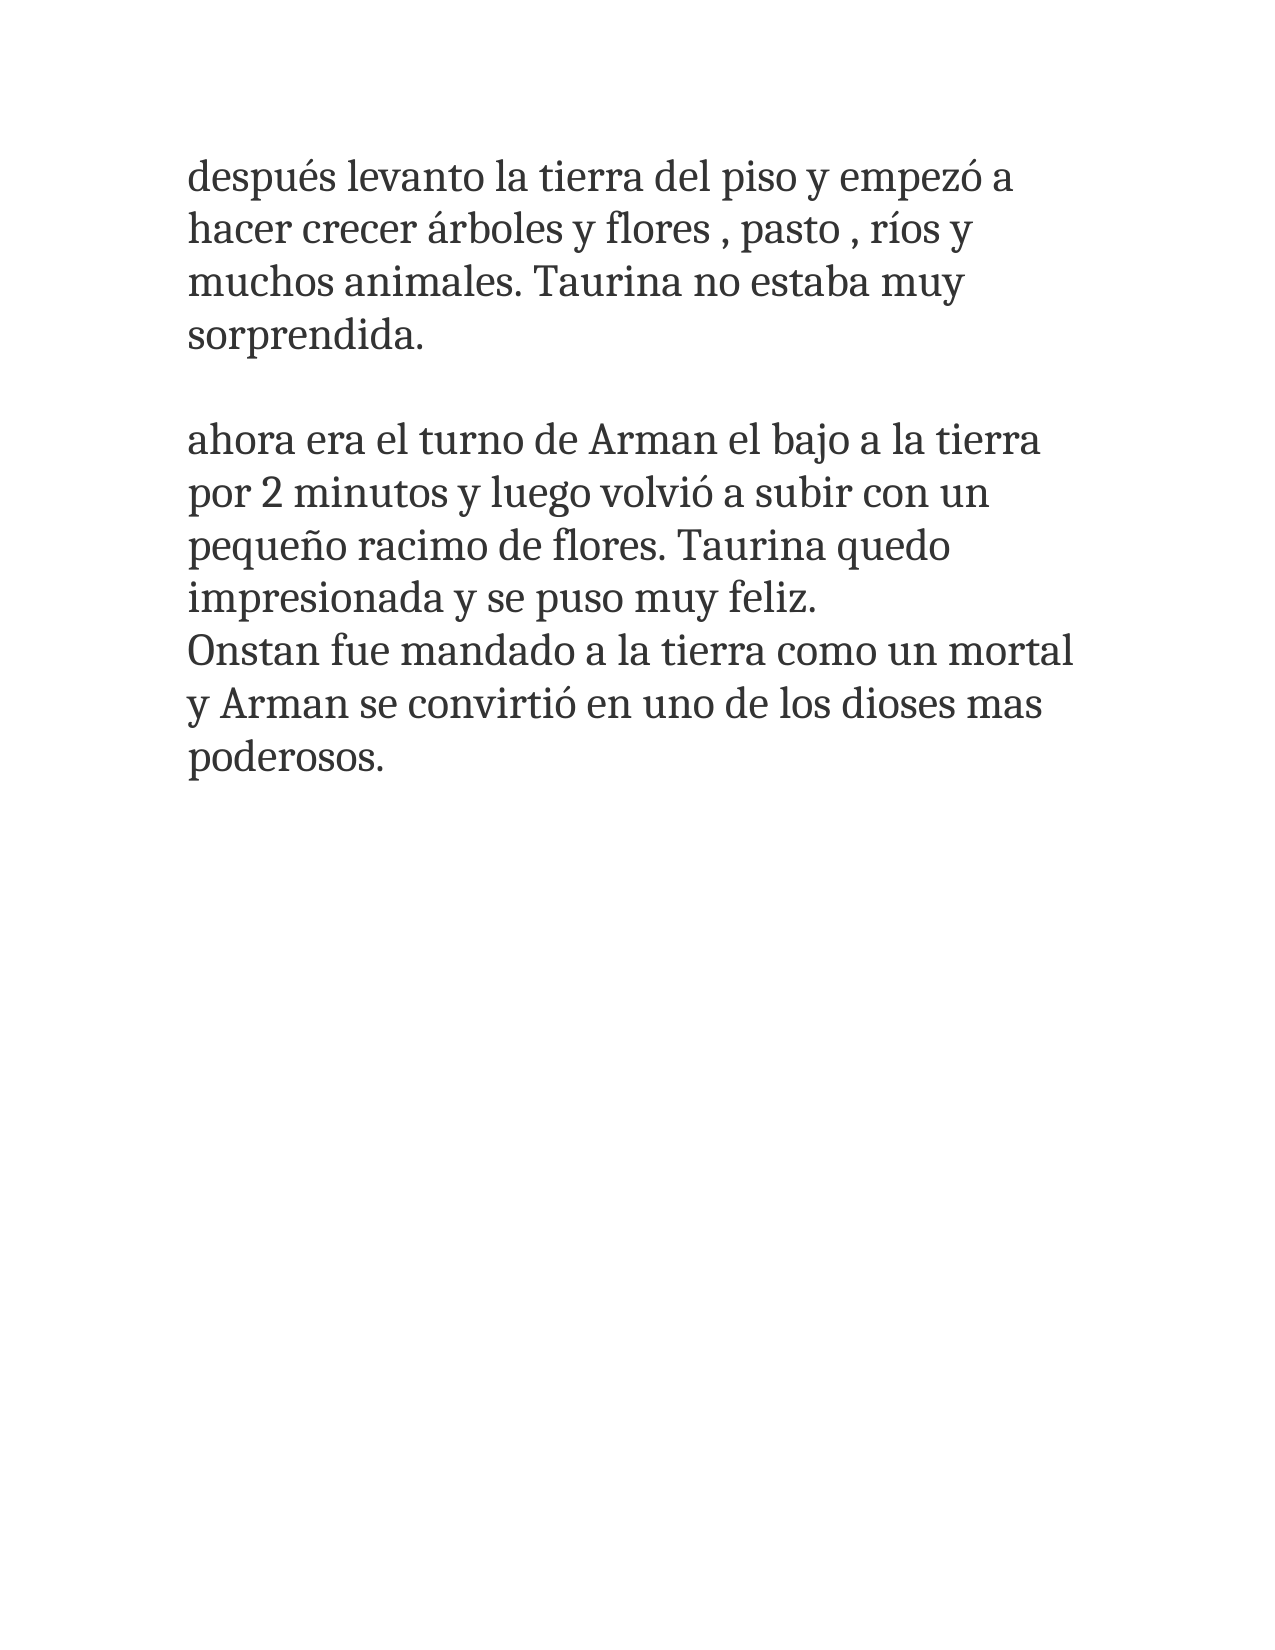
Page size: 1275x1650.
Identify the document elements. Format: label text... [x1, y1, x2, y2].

text después levanto la tierra del piso y empezó a hacer crecer árboles y flores , pasto , ríos y muchos animales. Taurina no estaba muy sorprendida. [187, 150, 1087, 361]
text Onstan fue mandado a la tierra como un mortal y Arman se convirtió en uno de los dioses mas poderosos. [187, 624, 1087, 782]
text ahora era el turno de Arman el bajo a la tierra por 2 minutos y luego volvió a subir con un pequeño racimo de flores. Taurina quedo impresionada y se puso muy feliz. [187, 413, 1087, 624]
